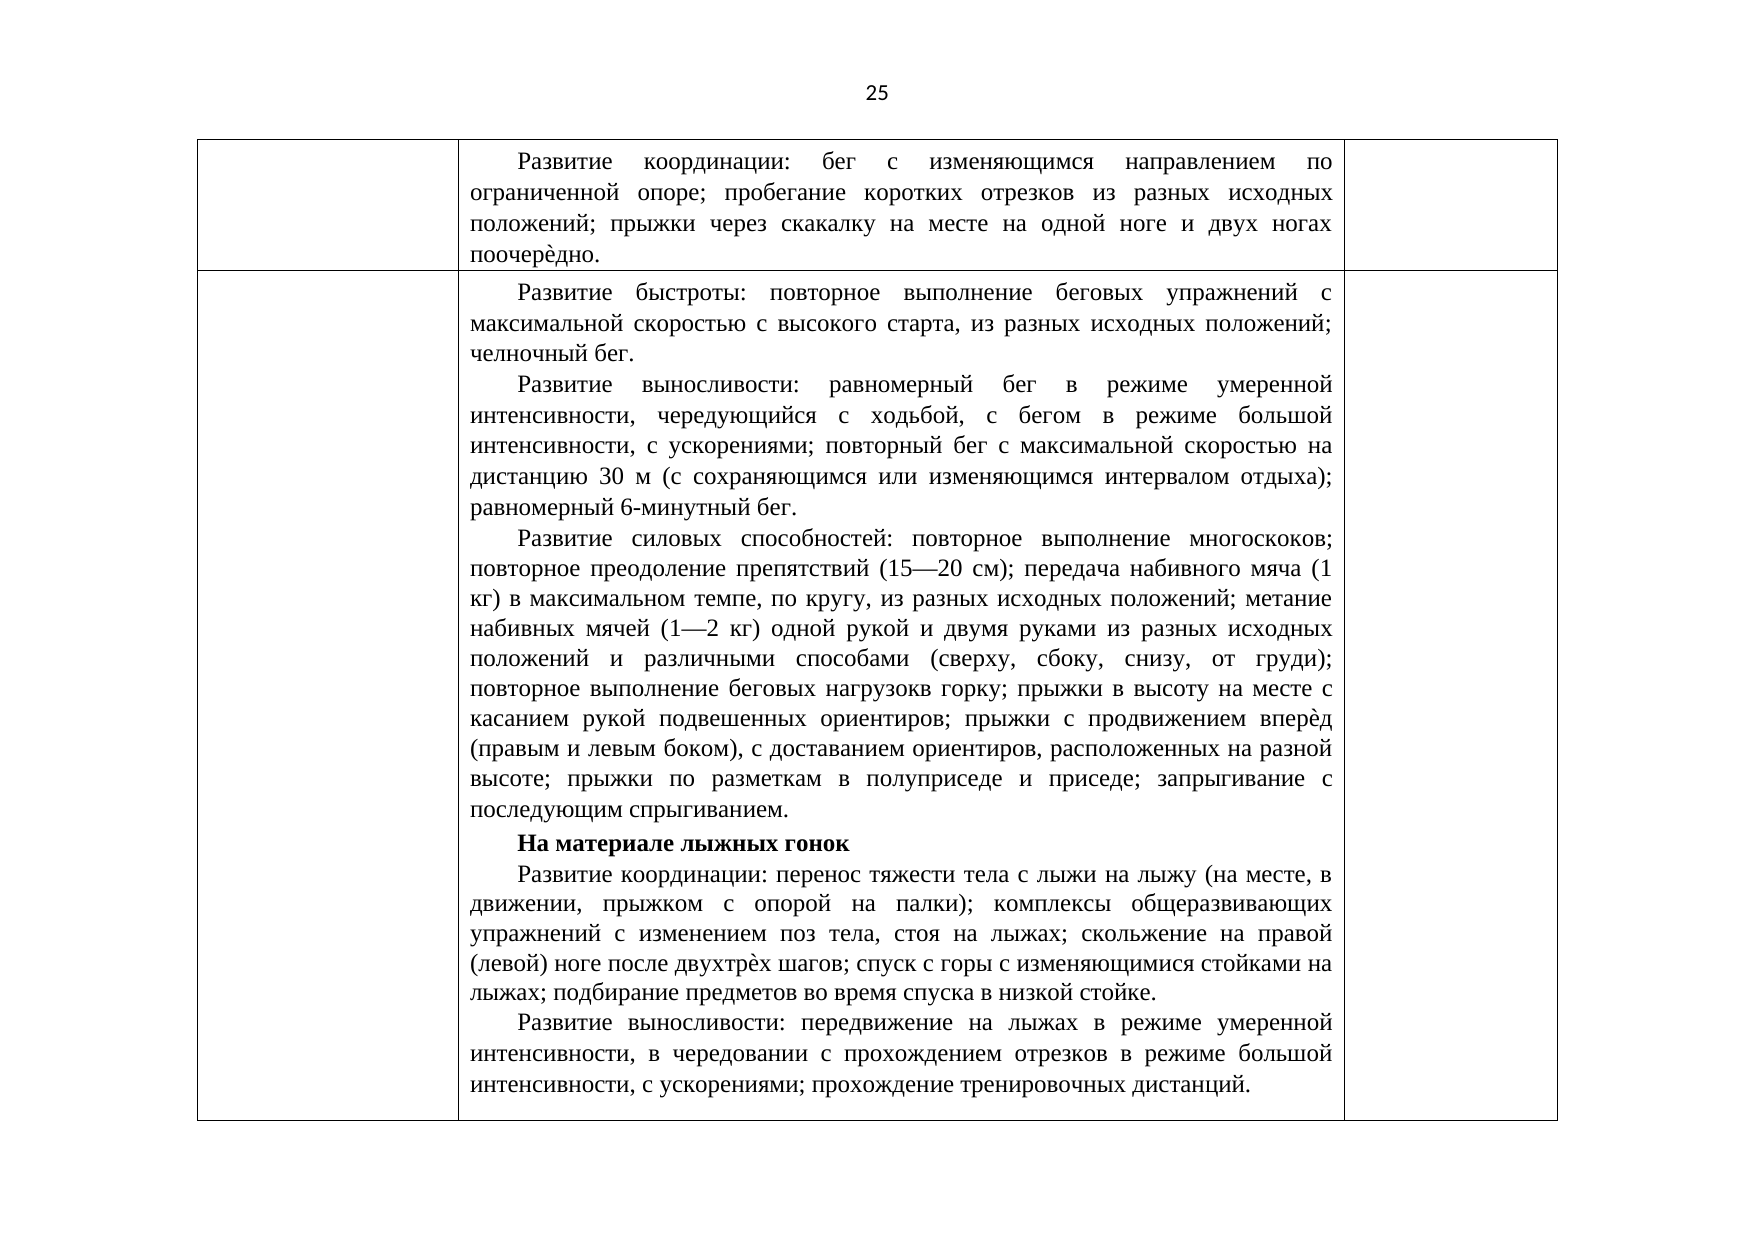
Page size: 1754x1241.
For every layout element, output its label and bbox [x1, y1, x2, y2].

table_header [198, 140, 458, 270]
table_cell [459, 271, 1344, 1120]
table_header [459, 140, 1344, 270]
table_cell [198, 271, 458, 1120]
table_cell [1345, 271, 1557, 1120]
table_header [1345, 140, 1557, 270]
